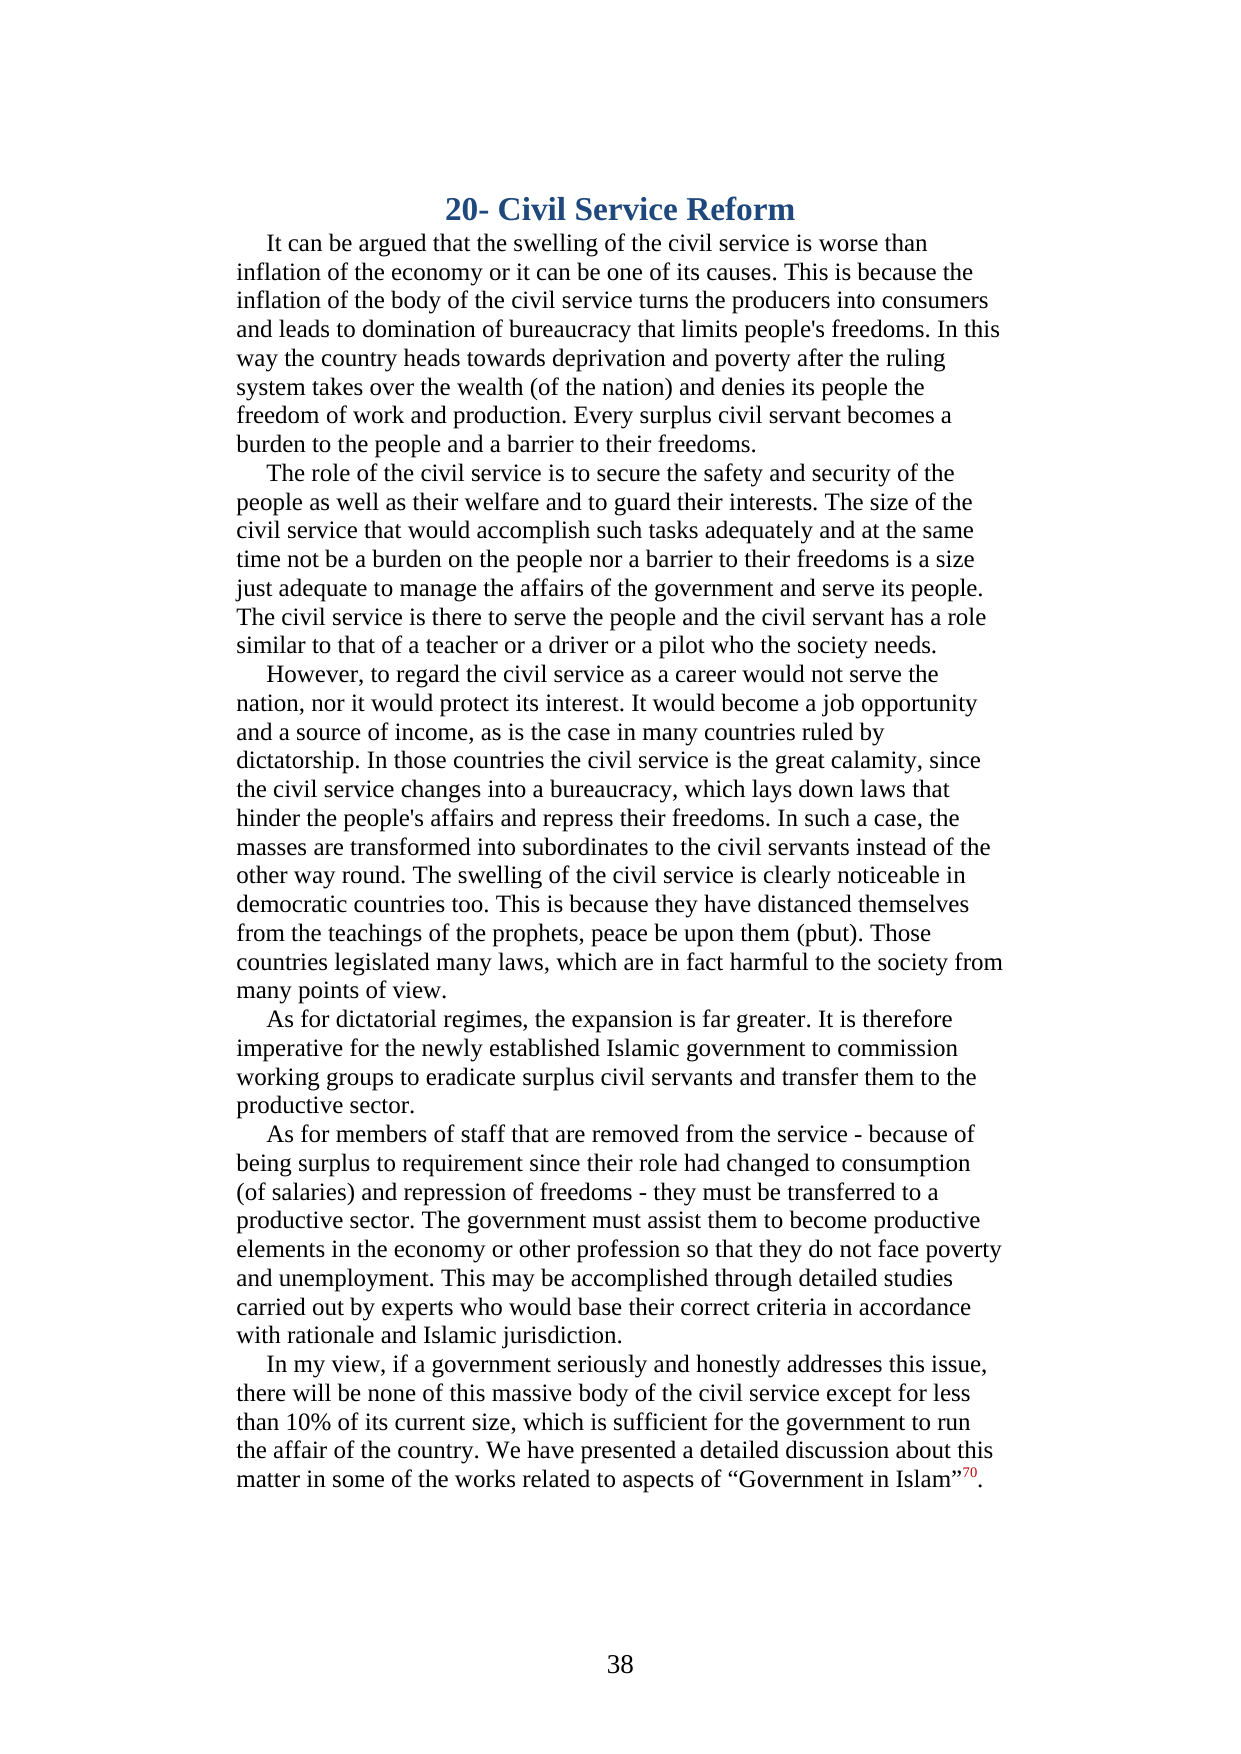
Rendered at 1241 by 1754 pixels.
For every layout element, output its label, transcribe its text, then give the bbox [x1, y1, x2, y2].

text However, to regard the civil service as a career would not serve the nation, nor it would protect its interest. It would become a job opportunity and a source of income, as is the case in many countries ruled by dictatorship. In those countries the civil service is the great calamity, since the civil service changes into a bureaucracy, which lays down laws that hinder the people's affairs and repress their freedoms. In such a case, the masses are transformed into subordinates to the civil servants instead of the other way round. The swelling of the civil service is clearly noticeable in democratic countries too. This is because they have distanced themselves from the teachings of the prophets, peace be upon them (pbut). Those countries legislated many laws, which are in fact harmful to the society from many points of view. [236, 659, 1004, 1004]
text As for dictatorial regimes, the expansion is far greater. It is therefore imperative for the newly established Islamic government to commission working groups to eradicate surplus civil servants and transfer them to the productive sector. [236, 1004, 1004, 1119]
text As for members of staff that are removed from the service - because of being surplus to requirement since their role had changed to consumption (of salaries) and repression of freedoms - they must be transferred to a productive sector. The government must assist them to become productive elements in the economy or other profession so that they do not face poverty and unemployment. This may be accomplished through detailed studies carried out by experts who would base their correct criteria in accordance with rationale and Islamic jurisdiction. [236, 1119, 1004, 1349]
subtitle 20- Civil Service Reform [236, 190, 1004, 228]
text In my view, if a government seriously and honestly addresses this issue, there will be none of this massive body of the civil service except for less than 10% of its current size, which is sufficient for the government to run the affair of the country. We have presented a detailed discussion about this matter in some of the works related to aspects of “Government in Islam”70. [236, 1349, 1004, 1493]
text It can be argued that the swelling of the civil service is worse than inflation of the economy or it can be one of its causes. This is because the inflation of the body of the civil service turns the producers into consumers and leads to domination of bureaucracy that limits people's freedoms. In this way the country heads towards deprivation and poverty after the ruling system takes over the wealth (of the nation) and denies its people the freedom of work and production. Every surplus civil servant becomes a burden to the people and a barrier to their freedoms. [236, 228, 1004, 458]
text The role of the civil service is to secure the safety and security of the people as well as their welfare and to guard their interests. The size of the civil service that would accomplish such tasks adequately and at the same time not be a burden on the people nor a barrier to their freedoms is a size just adequate to manage the affairs of the government and serve its people. The civil service is there to serve the people and the civil servant has a role similar to that of a teacher or a driver or a pilot who the society needs. [236, 458, 1004, 659]
